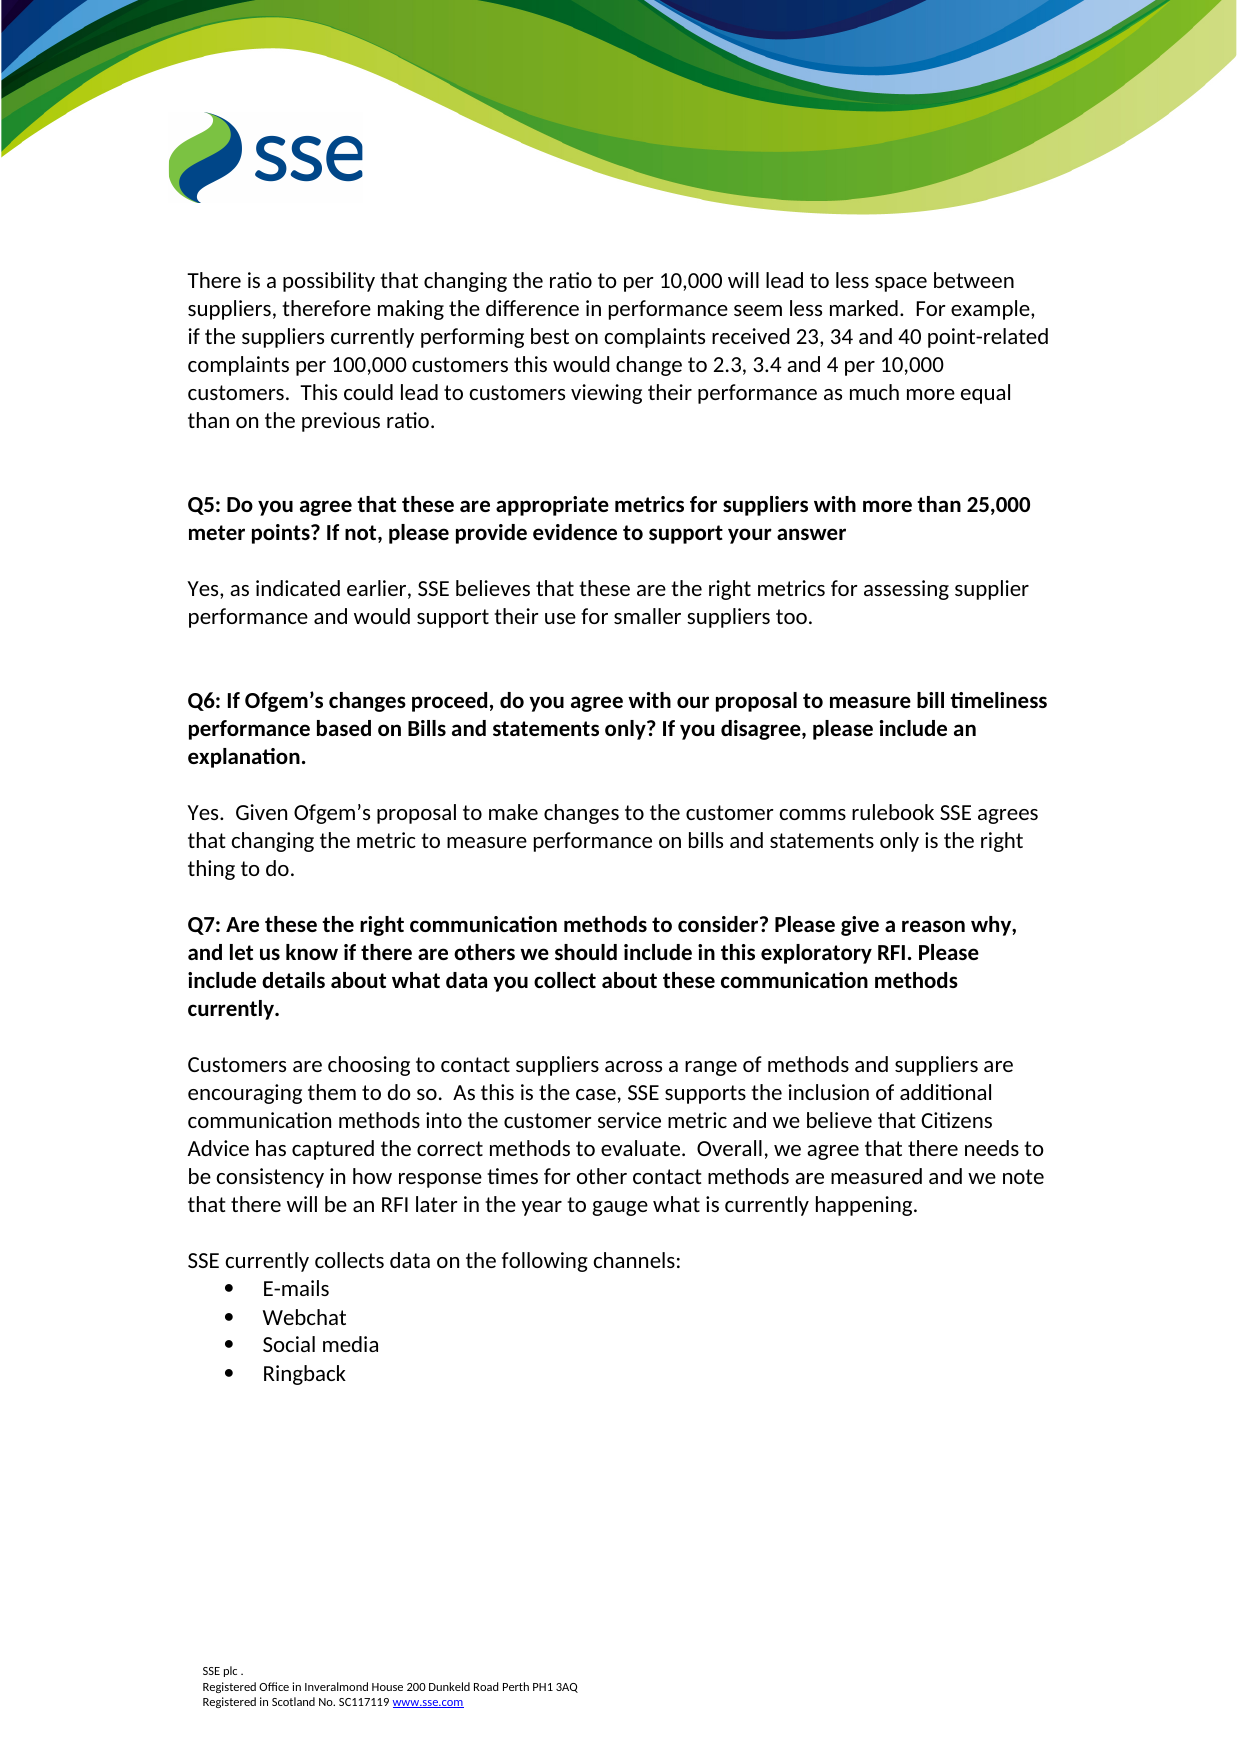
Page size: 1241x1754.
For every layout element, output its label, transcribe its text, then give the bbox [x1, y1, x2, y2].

text Customers are choosing to contact suppliers across a range of methods and suppliers are encouraging them to do so. As this is the case, SSE supports the inclusion of additional communication methods into the customer service metric and we believe that Citizens Advice has captured the correct methods to evaluate. Overall, we agree that there needs to be consistency in how response times for other contact methods are measured and we note that there will be an RFI later in the year to gauge what is currently happening. [187, 1050, 1053, 1218]
list E-mails [225, 1274, 1053, 1303]
list Ringback [225, 1359, 1053, 1387]
text SSE currently collects data on the following channels: [187, 1247, 1053, 1274]
text Yes. Given Ofgem’s proposal to make changes to the customer comms rulebook SSE agrees that changing the metric to measure performance on bills and statements only is the right thing to do. [187, 798, 1053, 882]
text Yes, as indicated earlier, SSE believes that these are the right metrics for assessing supplier performance and would support their use for smaller suppliers too. [187, 574, 1053, 630]
list Webchat [225, 1303, 1053, 1331]
text Q6: If Ofgem’s changes proceed, do you agree with our proposal to measure bill timeliness performance based on Bills and statements only? If you disagree, please include an explanation. [187, 686, 1053, 770]
text Q5: Do you agree that these are appropriate metrics for suppliers with more than 25,000 meter points? If not, please provide evidence to support your answer [187, 490, 1053, 546]
list Social media [225, 1331, 1053, 1359]
text There is a possibility that changing the ratio to per 10,000 will lead to less space between suppliers, therefore making the difference in performance seem less marked. For example, if the suppliers currently performing best on complaints received 23, 34 and 40 point-related complaints per 100,000 customers this would change to 2.3, 3.4 and 4 per 10,000 customers. This could lead to customers viewing their performance as much more equal than on the previous ratio. [187, 266, 1053, 434]
picture [0, 0, 1236, 225]
text Q7: Are these the right communication methods to consider? Please give a reason why, and let us know if there are others we should include in this exploratory RFI. Please include details about what data you collect about these communication methods currently. [187, 910, 1053, 1022]
